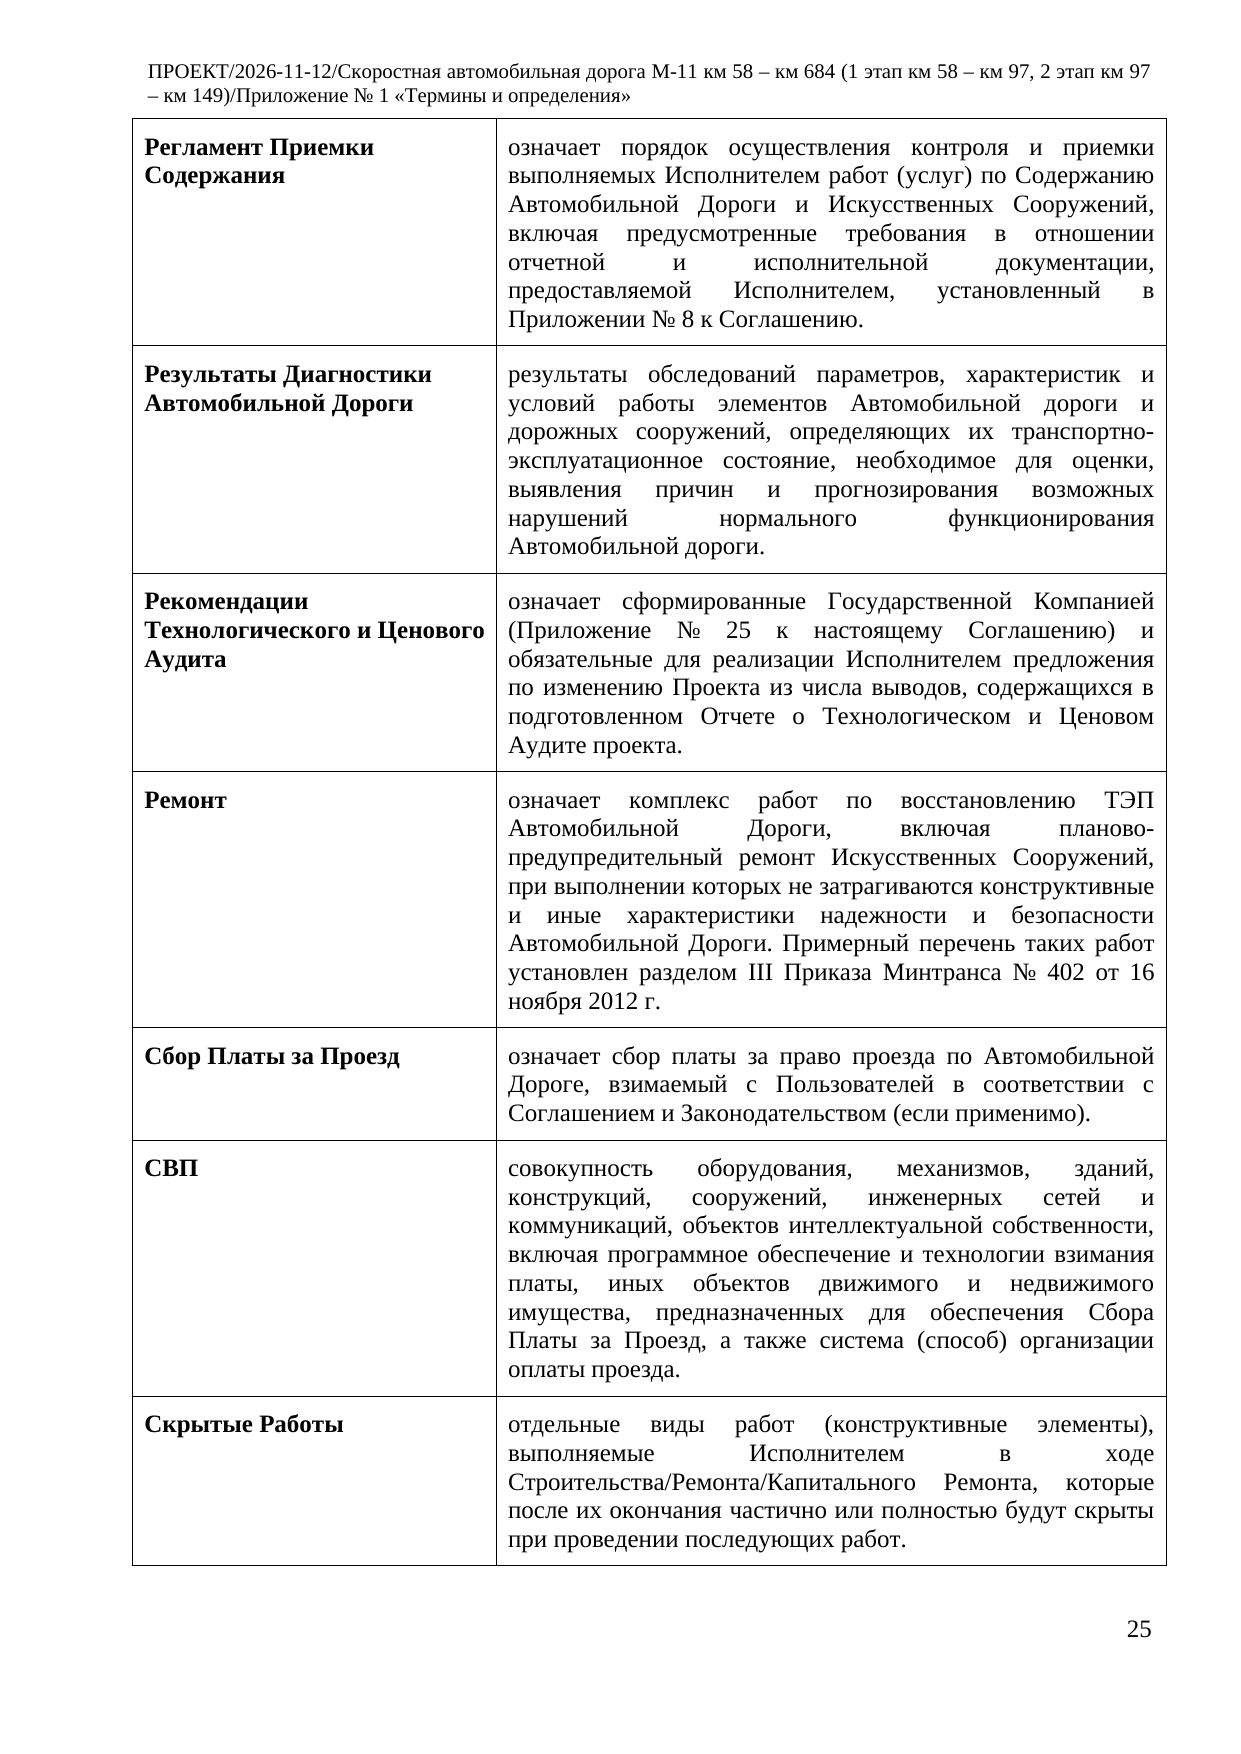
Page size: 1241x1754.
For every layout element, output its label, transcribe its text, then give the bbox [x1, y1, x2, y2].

table_cell Сбор Платы за Проезд [133, 1028, 496, 1139]
table_cell означает сформированные Государственной Компанией (Приложение № 25 к настоящему Соглашению) и обязательные для реализации Исполнителем предложения по изменению Проекта из числа выводов, содержащихся в подготовленном Отчете о Технологическом и Ценовом Аудите проекта. [497, 574, 1166, 771]
table_cell отдельные виды работ (конструктивные элементы), выполняемые Исполнителем в ходе Строительства/Ремонта/Капитального Ремонта, которые после их окончания частично или полностью будут скрыты при проведении последующих работ. [497, 1397, 1166, 1565]
table_cell результаты обследований параметров, характеристик и условий работы элементов Автомобильной дороги и дорожных сооружений, определяющих их транспортно-эксплуатационное состояние, необходимое для оценки, выявления причин и прогнозирования возможных нарушений нормального функционирования Автомобильной дороги. [497, 346, 1166, 573]
table_cell Ремонт [133, 772, 496, 1027]
table_cell означает сбор платы за право проезда по Автомобильной Дороге, взимаемый с Пользователей в соответствии с Соглашением и Законодательством (если применимо). [497, 1028, 1166, 1139]
table_cell означает комплекс работ по восстановлению ТЭП Автомобильной Дороги, включая планово-предупредительный ремонт Искусственных Сооружений, при выполнении которых не затрагиваются конструктивные и иные характеристики надежности и безопасности Автомобильной Дороги. Примерный перечень таких работ установлен разделом III Приказа Минтранса № 402 от 16 ноября 2012 г. [497, 772, 1166, 1027]
table_cell Рекомендации Технологического и Ценового Аудита [133, 574, 496, 771]
table_cell СВП [133, 1141, 496, 1396]
table_cell Результаты Диагностики Автомобильной Дороги [133, 346, 496, 573]
table_cell Скрытые Работы [133, 1397, 496, 1565]
table_cell Регламент Приемки Содержания [133, 119, 496, 345]
table_cell совокупность оборудования, механизмов, зданий, конструкций, сооружений, инженерных сетей и коммуникаций, объектов интеллектуальной собственности, включая программное обеспечение и технологии взимания платы, иных объектов движимого и недвижимого имущества, предназначенных для обеспечения Сбора Платы за Проезд, а также система (способ) организации оплаты проезда. [497, 1141, 1166, 1396]
table_cell означает порядок осуществления контроля и приемки выполняемых Исполнителем работ (услуг) по Содержанию Автомобильной Дороги и Искусственных Сооружений, включая предусмотренные требования в отношении отчетной и исполнительной документации, предоставляемой Исполнителем, установленный в Приложении № 8 к Соглашению. [497, 119, 1166, 345]
